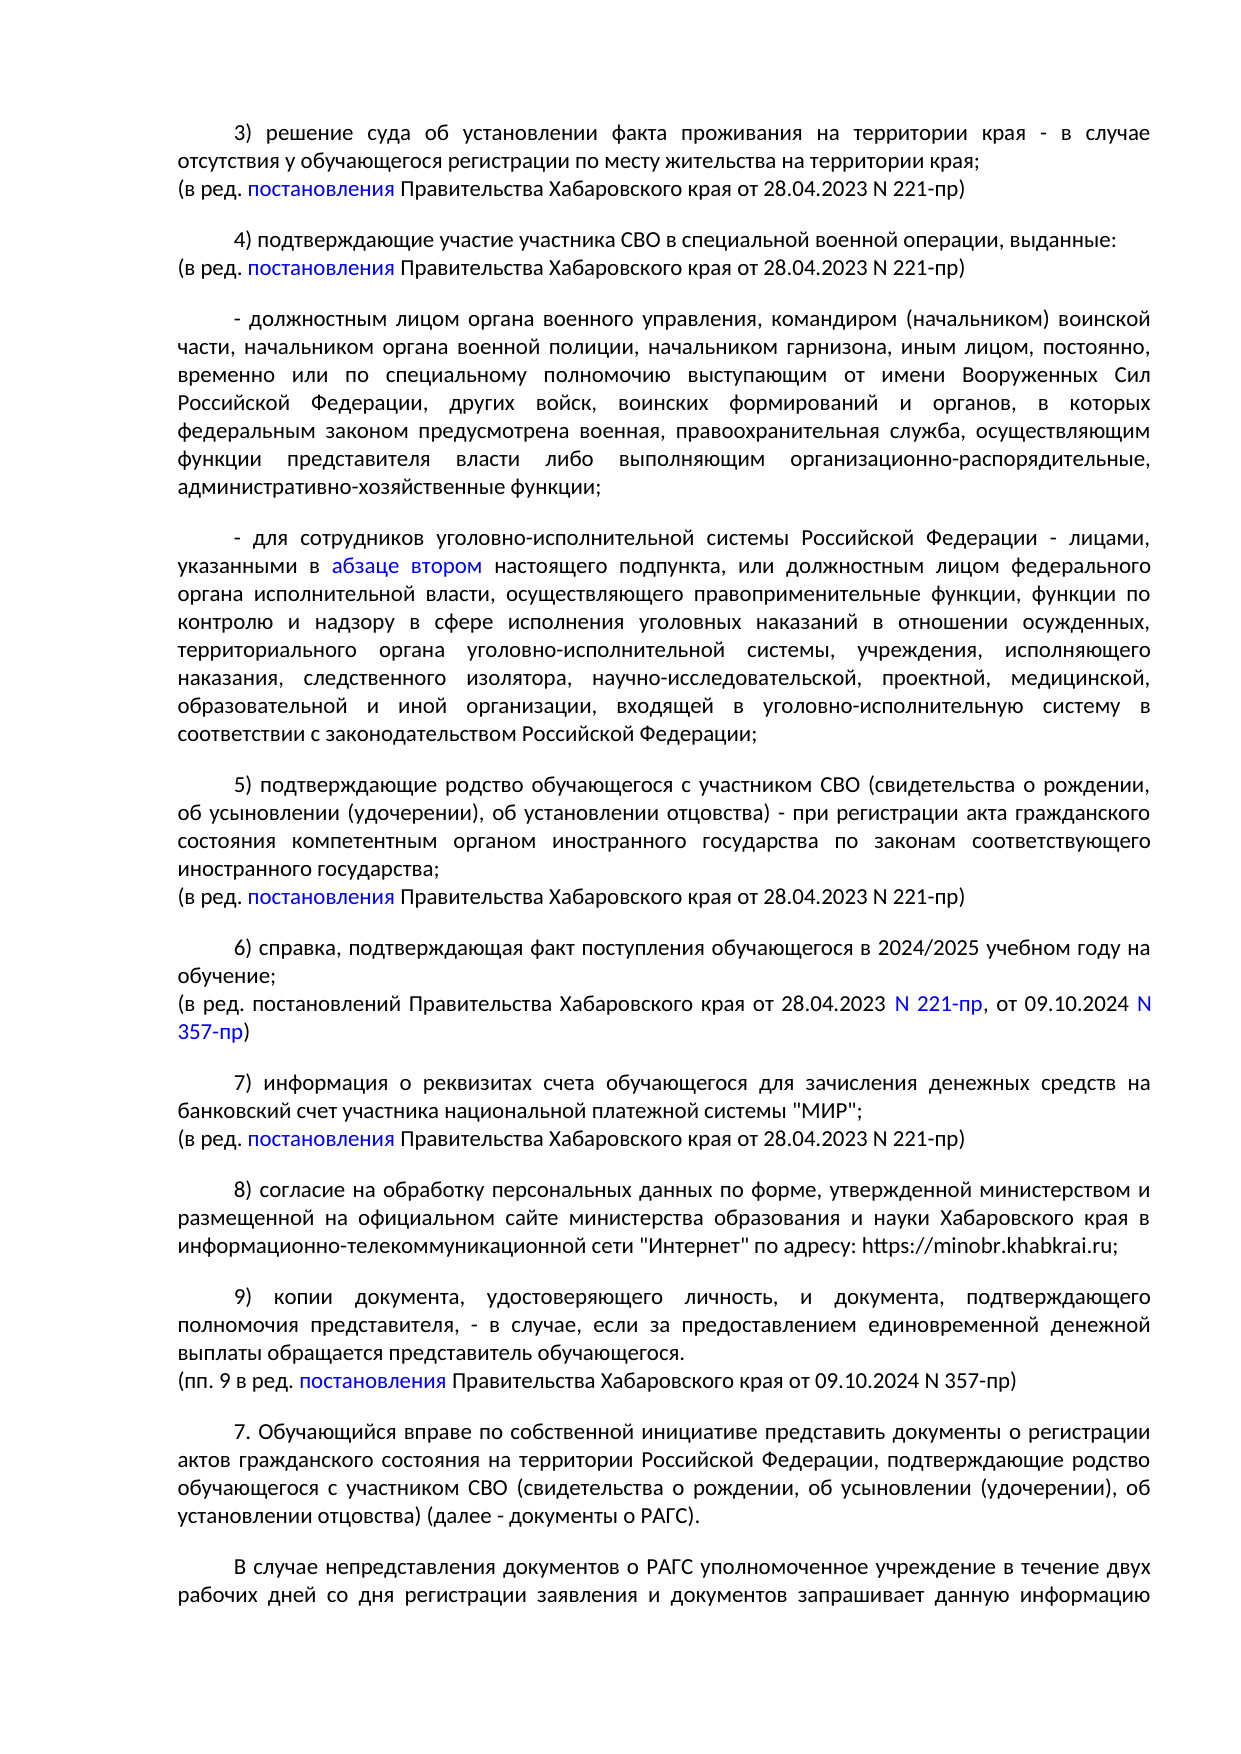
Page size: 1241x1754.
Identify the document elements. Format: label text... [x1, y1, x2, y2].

text (в ред. постановления Правительства Хабаровского края от 28.04.2023 N 221-пр) [177, 253, 1152, 281]
text (в ред. постановления Правительства Хабаровского края от 28.04.2023 N 221-пр) [177, 1124, 1152, 1152]
text (пп. 9 в ред. постановления Правительства Хабаровского края от 09.10.2024 N 357-пр) [177, 1366, 1152, 1394]
text (в ред. постановлений Правительства Хабаровского края от 28.04.2023 N 221-пр, от 09.10.2024 N 357-пр) [177, 989, 1152, 1045]
text 4) подтверждающие участие участника СВО в специальной военной операции, выданные: [177, 225, 1152, 253]
text 5) подтверждающие родство обучающегося с участником СВО (свидетельства о рождении, об усыновлении (удочерении), об установлении отцовства) - при регистрации акта гражданского состояния компетентным органом иностранного государства по законам соответствующего иностранного государства; [177, 770, 1152, 882]
text (в ред. постановления Правительства Хабаровского края от 28.04.2023 N 221-пр) [177, 882, 1152, 910]
text 3) решение суда об установлении факта проживания на территории края - в случае отсутствия у обучающегося регистрации по месту жительства на территории края; [177, 118, 1152, 174]
text 6) справка, подтверждающая факт поступления обучающегося в 2024/2025 учебном году на обучение; [177, 933, 1152, 989]
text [177, 1552, 1152, 1608]
text - должностным лицом органа военного управления, командиром (начальником) воинской части, начальником органа военной полиции, начальником гарнизона, иным лицом, постоянно, временно или по специальному полномочию выступающим от имени Вооруженных Сил Российской Федерации, других войск, воинских формирований и органов, в которых федеральным законом предусмотрена военная, правоохранительная служба, осуществляющим функции представителя власти либо выполняющим организационно-распорядительные, административно-хозяйственные функции; [177, 304, 1152, 500]
text 8) согласие на обработку персональных данных по форме, утвержденной министерством и размещенной на официальном сайте министерства образования и науки Хабаровского края в информационно-телекоммуникационной сети "Интернет" по адресу: https://minobr.khabkrai.ru; [177, 1175, 1152, 1259]
text - для сотрудников уголовно-исполнительной системы Российской Федерации - лицами, указанными в абзаце втором настоящего подпункта, или должностным лицом федерального органа исполнительной власти, осуществляющего правоприменительные функции, функции по контролю и надзору в сфере исполнения уголовных наказаний в отношении осужденных, территориального органа уголовно-исполнительной системы, учреждения, исполняющего наказания, следственного изолятора, научно-исследовательской, проектной, медицинской, образовательной и иной организации, входящей в уголовно-исполнительную систему в соответствии с законодательством Российской Федерации; [177, 523, 1152, 747]
text 9) копии документа, удостоверяющего личность, и документа, подтверждающего полномочия представителя, - в случае, если за предоставлением единовременной денежной выплаты обращается представитель обучающегося. [177, 1282, 1152, 1366]
text (в ред. постановления Правительства Хабаровского края от 28.04.2023 N 221-пр) [177, 174, 1152, 202]
text 7. Обучающийся вправе по собственной инициативе представить документы о регистрации актов гражданского состояния на территории Российской Федерации, подтверждающие родство обучающегося с участником СВО (свидетельства о рождении, об усыновлении (удочерении), об установлении отцовства) (далее - документы о РАГС). [177, 1417, 1152, 1529]
text 7) информация о реквизитах счета обучающегося для зачисления денежных средств на банковский счет участника национальной платежной системы "МИР"; [177, 1068, 1152, 1124]
